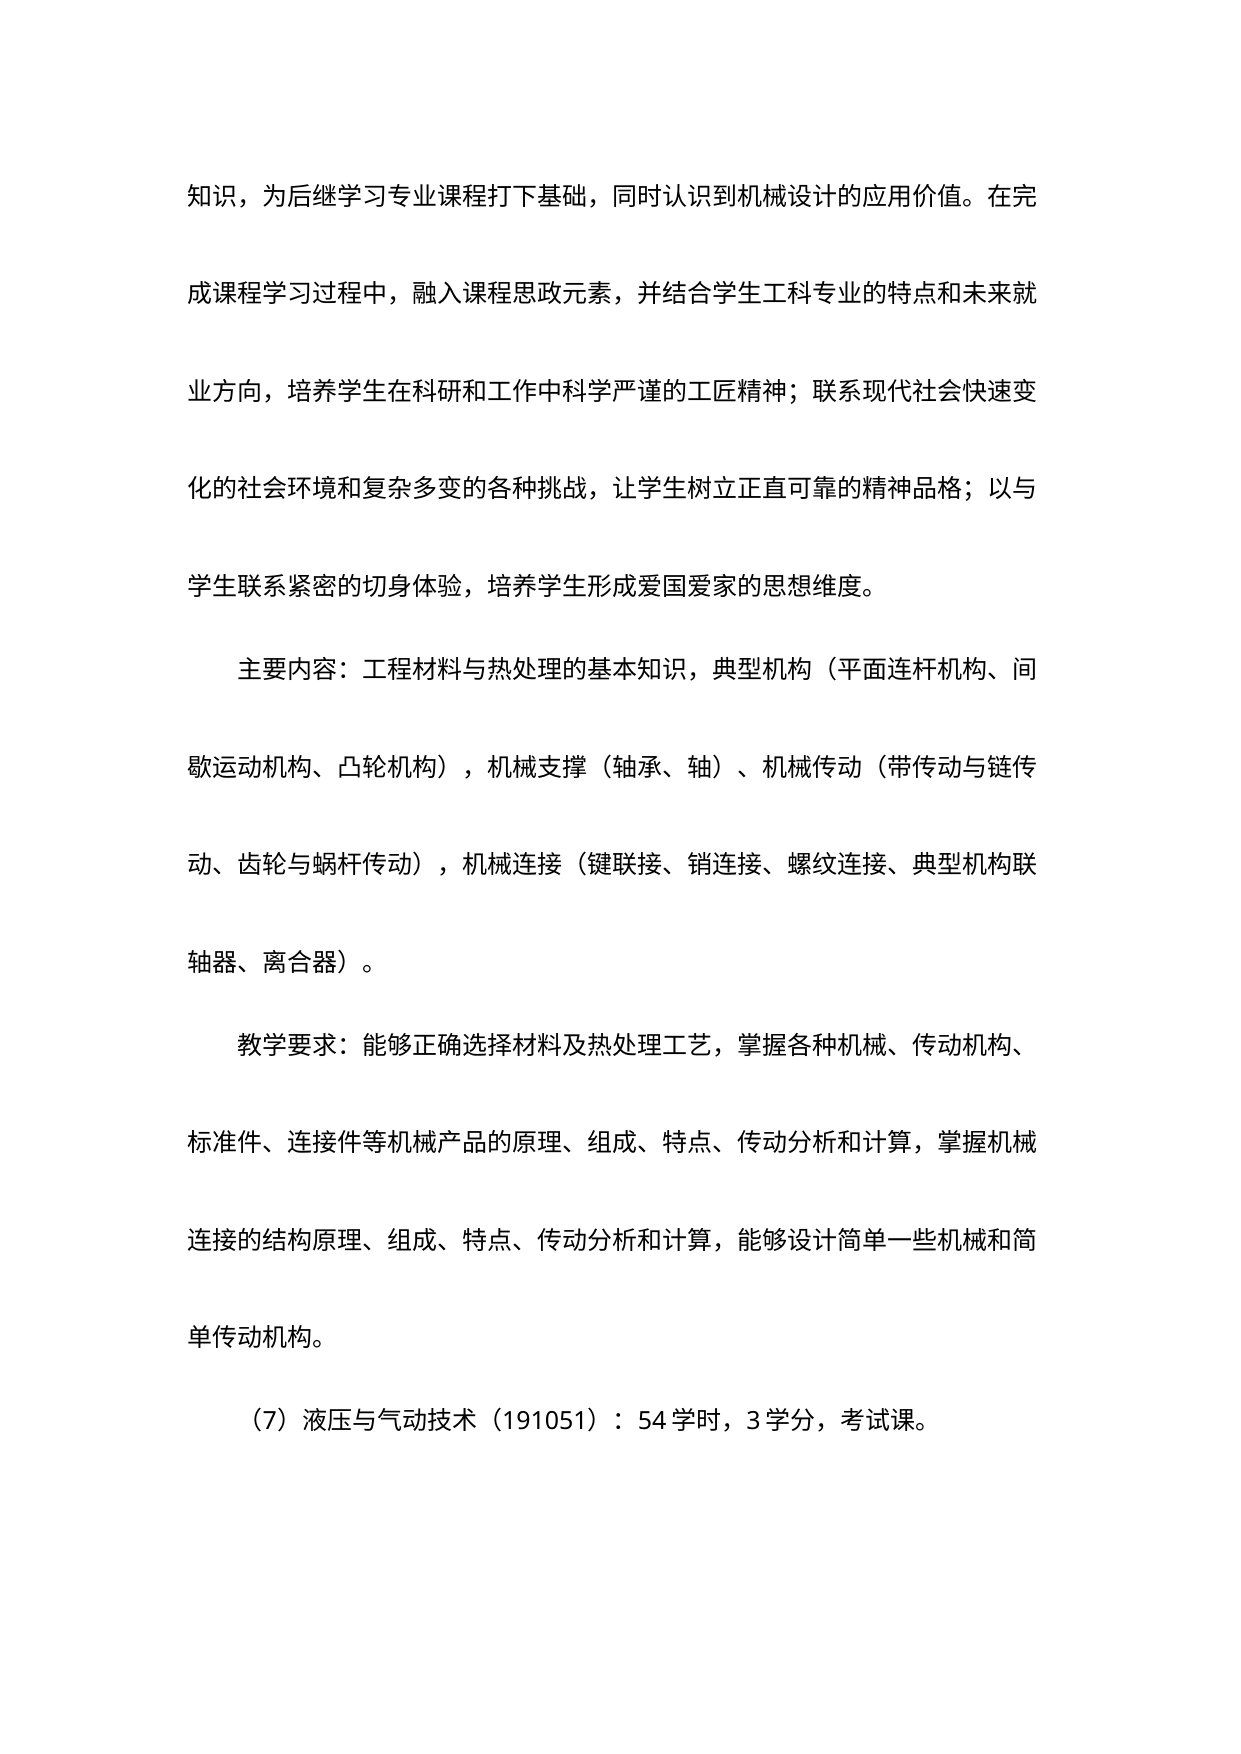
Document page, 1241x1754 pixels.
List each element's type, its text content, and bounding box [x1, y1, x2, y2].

text 教学要求：能够正确选择材料及热处理工艺，掌握各种机械、传动机构、标准件、连接件等机械产品的原理、组成、特点、传动分析和计算，掌握机械连接的结构原理、组成、特点、传动分析和计算，能够设计简单一些机械和简单传动机构。 [187, 1011, 1053, 1368]
text 主要内容：工程材料与热处理的基本知识，典型机构（平面连杆机构、间歇运动机构、凸轮机构），机械支撑（轴承、轴）、机械传动（带传动与链传动、齿轮与蜗杆传动），机械连接（键联接、销连接、螺纹连接、典型机构联轴器、离合器）。 [187, 635, 1053, 993]
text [187, 162, 1053, 617]
text （7）液压与气动技术（191051）：54学时，3学分，考试课。 [187, 1386, 1053, 1451]
